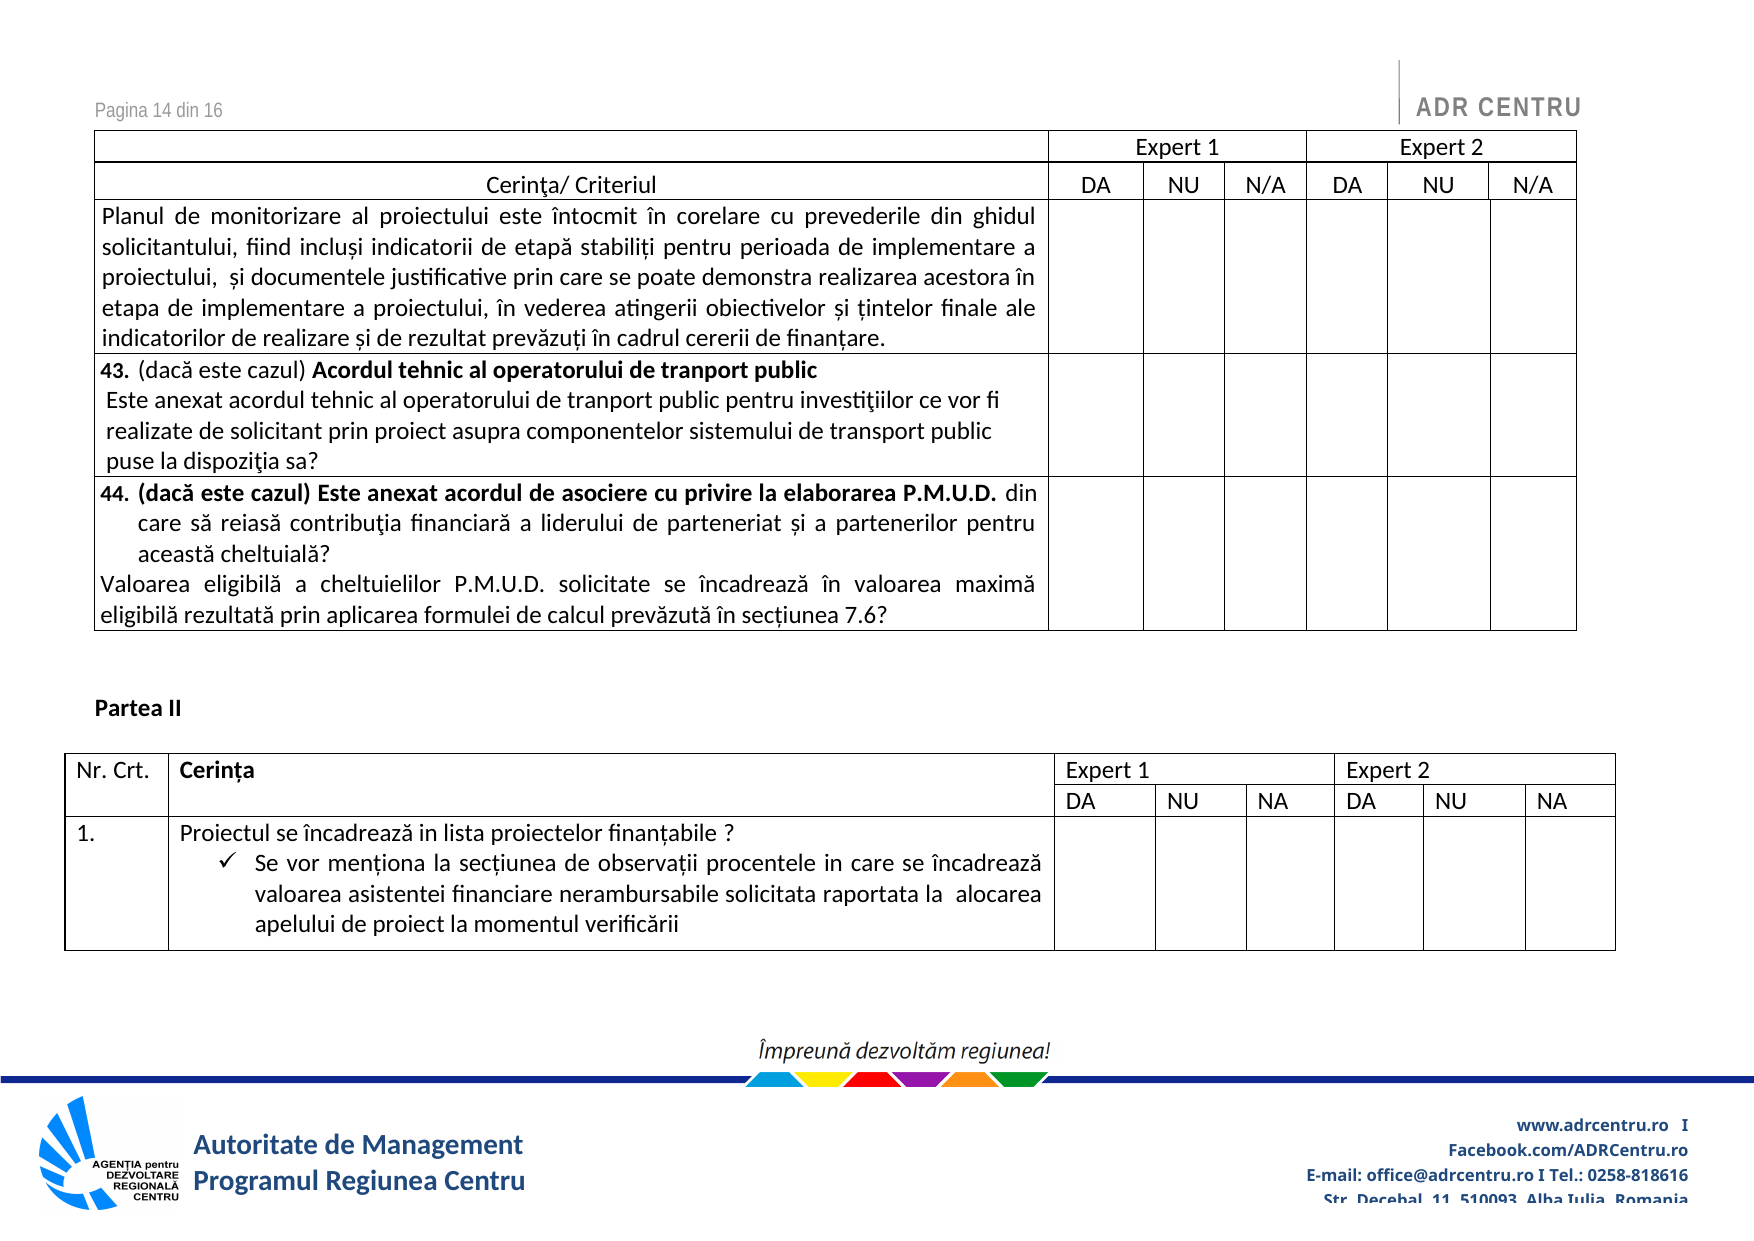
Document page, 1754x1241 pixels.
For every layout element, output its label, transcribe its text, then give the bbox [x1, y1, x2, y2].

table_cell [1225, 477, 1306, 630]
table_cell DA [1055, 785, 1155, 816]
table_cell [1491, 200, 1576, 353]
table_cell [1225, 200, 1306, 353]
table_cell (dacă este cazul) Acordul tehnic al operatorului de tranport public Este anexat acordul tehnic al operatorului de tranport public pentru investiţiilor ce vor fi realizate de solicitant prin proiect asupra componentelor sistemului de transport public puse la dispoziţia sa? [95, 354, 1048, 476]
table_header Expert 2 [1335, 754, 1615, 784]
table_cell [1388, 200, 1490, 353]
table_cell [1335, 817, 1423, 950]
table_cell [1424, 817, 1525, 950]
picture [39, 1096, 179, 1210]
table_cell NU [1424, 785, 1525, 816]
table_cell N/A [1225, 163, 1306, 199]
table_cell [1049, 477, 1143, 630]
table_cell [1491, 477, 1576, 630]
table_cell [1388, 477, 1490, 630]
table_cell 1. [66, 817, 168, 950]
table_cell Cerinţa/ Criteriul [95, 163, 1048, 199]
table_cell [1388, 354, 1490, 476]
table_cell [1526, 817, 1615, 950]
table_cell [1144, 200, 1224, 353]
table_cell [1049, 200, 1143, 353]
table_cell N/A [1489, 163, 1576, 199]
table_cell [1491, 354, 1576, 476]
table_cell [1307, 354, 1387, 476]
table_cell Proiectul se încadrează in lista proiectelor finanțabile ? Se vor menționa la secțiunea de observații procentele in care se încadrează valoarea asistentei financiare nerambursabile solicitata raportata la alocarea apelului de proiect la momentul verificării [169, 817, 1054, 950]
table_header Nr. Crt. [66, 754, 168, 816]
table_cell [1144, 354, 1224, 476]
picture [791, 1072, 1754, 1087]
table_cell DA [1307, 163, 1387, 199]
table_cell [1307, 200, 1387, 353]
table_header Expert 1 [1049, 131, 1306, 161]
table_header Expert 2 [1307, 131, 1576, 161]
table_cell DA [1335, 785, 1423, 816]
table_header Expert 1 [1055, 754, 1334, 784]
text Partea II [94, 692, 1577, 722]
table_cell NA [1526, 785, 1615, 816]
picture [745, 1037, 1064, 1064]
table_cell [1144, 477, 1224, 630]
table_cell NU [1156, 785, 1246, 816]
table_cell [1225, 354, 1306, 476]
table_cell NU [1388, 163, 1488, 199]
table_cell [1055, 817, 1155, 950]
table_cell [1049, 354, 1143, 476]
table_header [95, 131, 1048, 161]
table_cell NA [1247, 785, 1334, 816]
table_header Cerința [169, 754, 1054, 816]
table_cell [1156, 817, 1246, 950]
table_cell DA [1049, 163, 1143, 199]
table_cell NU [1144, 163, 1224, 199]
table_cell [1307, 477, 1387, 630]
table_cell (dacă este cazul) Este anexat acordul de asociere cu privire la elaborarea P.M.U.D. din care să reiasă contribuţia financiară a liderului de parteneriat și a partenerilor pentru această cheltuială? Valoarea eligibilă a cheltuielilor P.M.U.D. solicitate se încadrează în valoarea maximă eligibilă rezultată prin aplicarea formulei de calcul prevăzută în secțiunea 7.6? [95, 477, 1048, 630]
table_cell [1247, 817, 1334, 950]
picture [0, 1072, 758, 1087]
